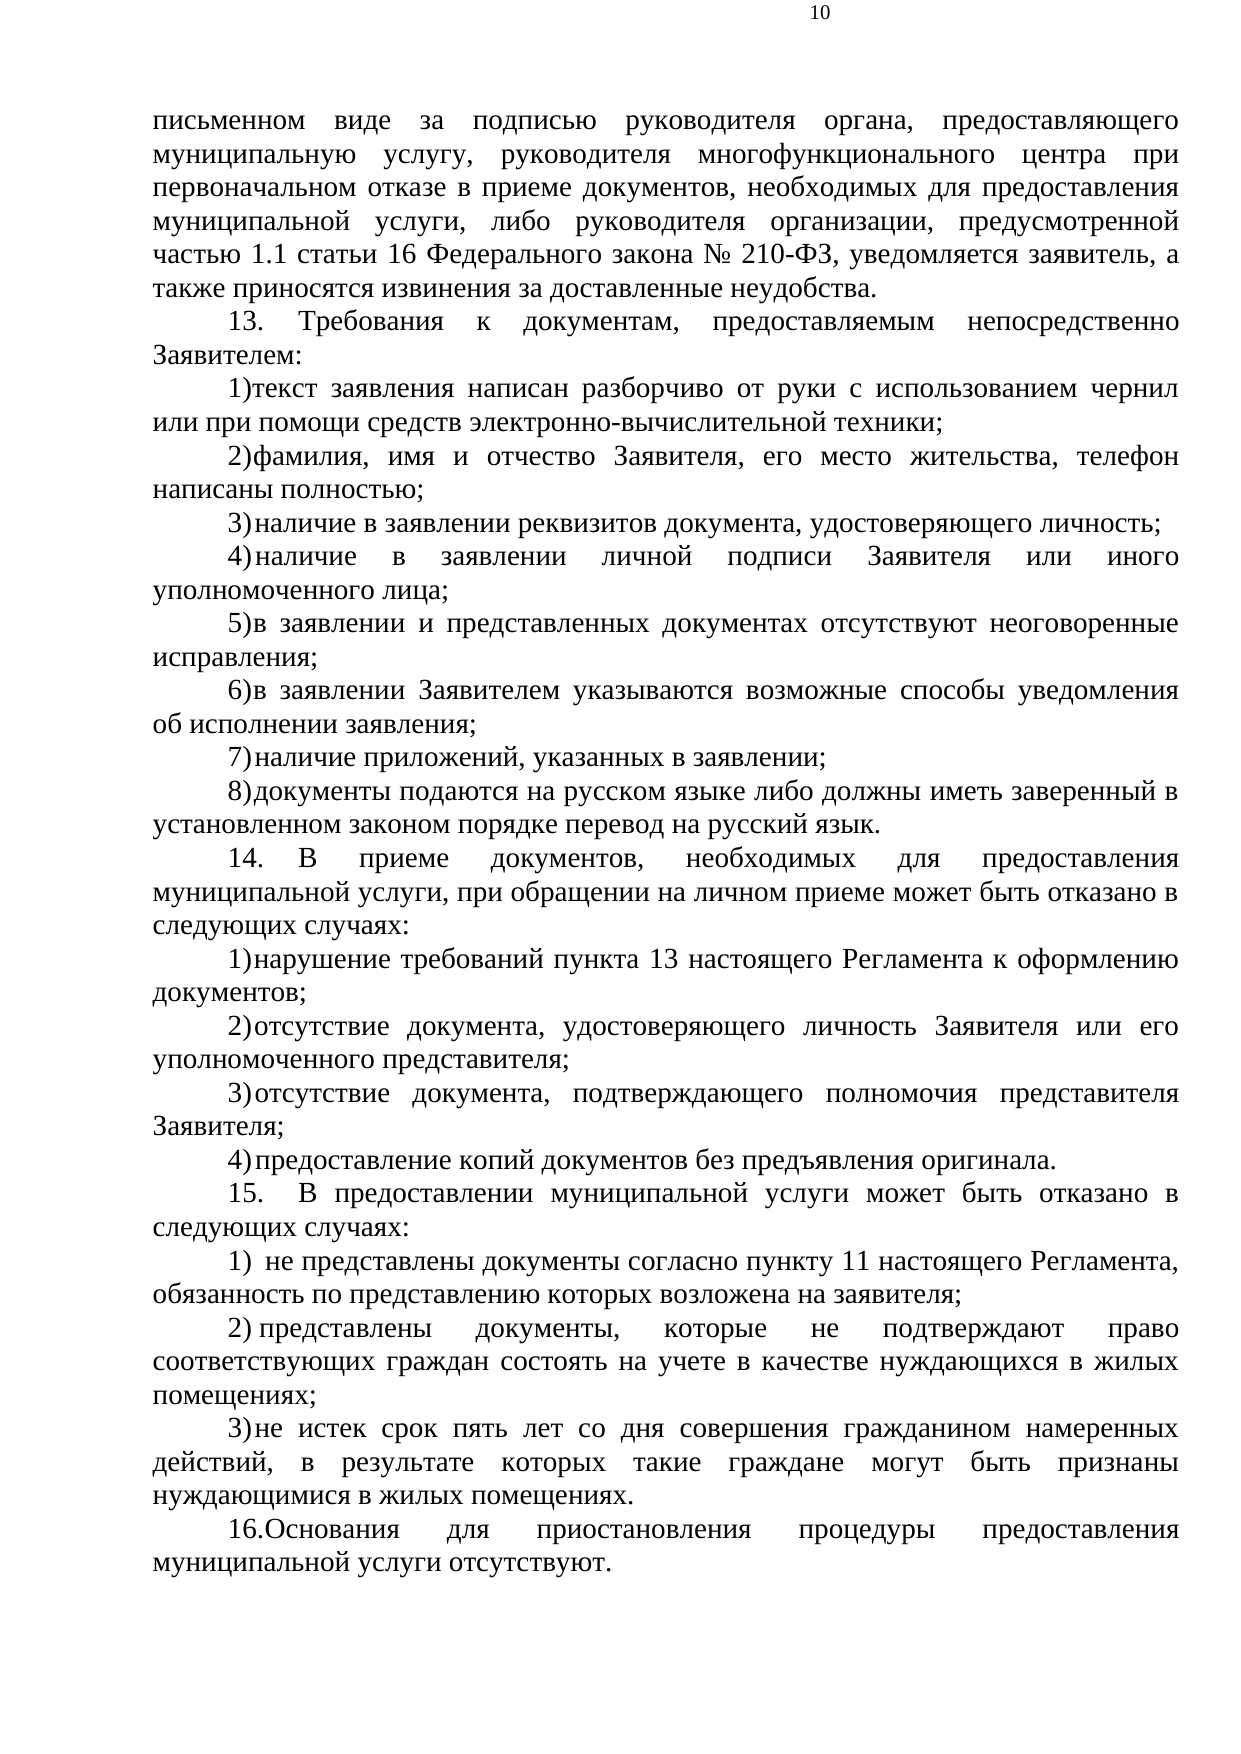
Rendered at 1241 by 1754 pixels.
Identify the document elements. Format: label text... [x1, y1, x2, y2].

list представлены документы, которые не подтверждают право соответствующих граждан состоять на учете в качестве нуждающихся в жилых помещениях; [152, 1310, 1180, 1410]
list В предоставлении муниципальной услуги может быть отказано в следующих случаях: [152, 1176, 1180, 1243]
list Основания для приостановления процедуры предоставления муниципальной услуги отсутствуют. [152, 1511, 1180, 1578]
list не истек срок пять лет со дня совершения гражданином намеренных действий, в результате которых такие граждане могут быть признаны нуждающимися в жилых помещениях. [152, 1410, 1180, 1511]
list в заявлении и представленных документах отсутствуют неоговоренные исправления; [152, 605, 1180, 672]
list предоставление копий документов без предъявления оригинала. [152, 1142, 1180, 1176]
list отсутствие документа, подтверждающего полномочия представителя Заявителя; [152, 1075, 1180, 1142]
list В приеме документов, необходимых для предоставления муниципальной услуги, при обращении на личном приеме может быть отказано в следующих случаях: [152, 840, 1180, 941]
list документы подаются на русском языке либо должны иметь заверенный в установленном законом порядке перевод на русский язык. [152, 773, 1180, 840]
list в заявлении Заявителем указываются возможные способы уведомления об исполнении заявления; [152, 672, 1180, 739]
list фамилия, имя и отчество Заявителя, его место жительства, телефон написаны полностью; [152, 438, 1180, 505]
list наличие в заявлении личной подписи Заявителя или иного уполномоченного лица; [152, 538, 1180, 605]
list нарушение требований пункта 13 настоящего Регламента к оформлению документов; [152, 941, 1180, 1008]
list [152, 102, 1180, 303]
list отсутствие документа, удостоверяющего личность Заявителя или его уполномоченного представителя; [152, 1008, 1180, 1075]
list наличие приложений, указанных в заявлении; [152, 739, 1180, 773]
list Требования к документам, предоставляемым непосредственно Заявителем: [152, 303, 1180, 371]
list наличие в заявлении реквизитов документа, удостоверяющего личность; [152, 505, 1180, 538]
list текст заявления написан разборчиво от руки с использованием чернил или при помощи средств электронно-вычислительной техники; [152, 371, 1180, 438]
list не представлены документы согласно пункту 11 настоящего Регламента, обязанность по представлению которых возложена на заявителя; [152, 1243, 1180, 1310]
